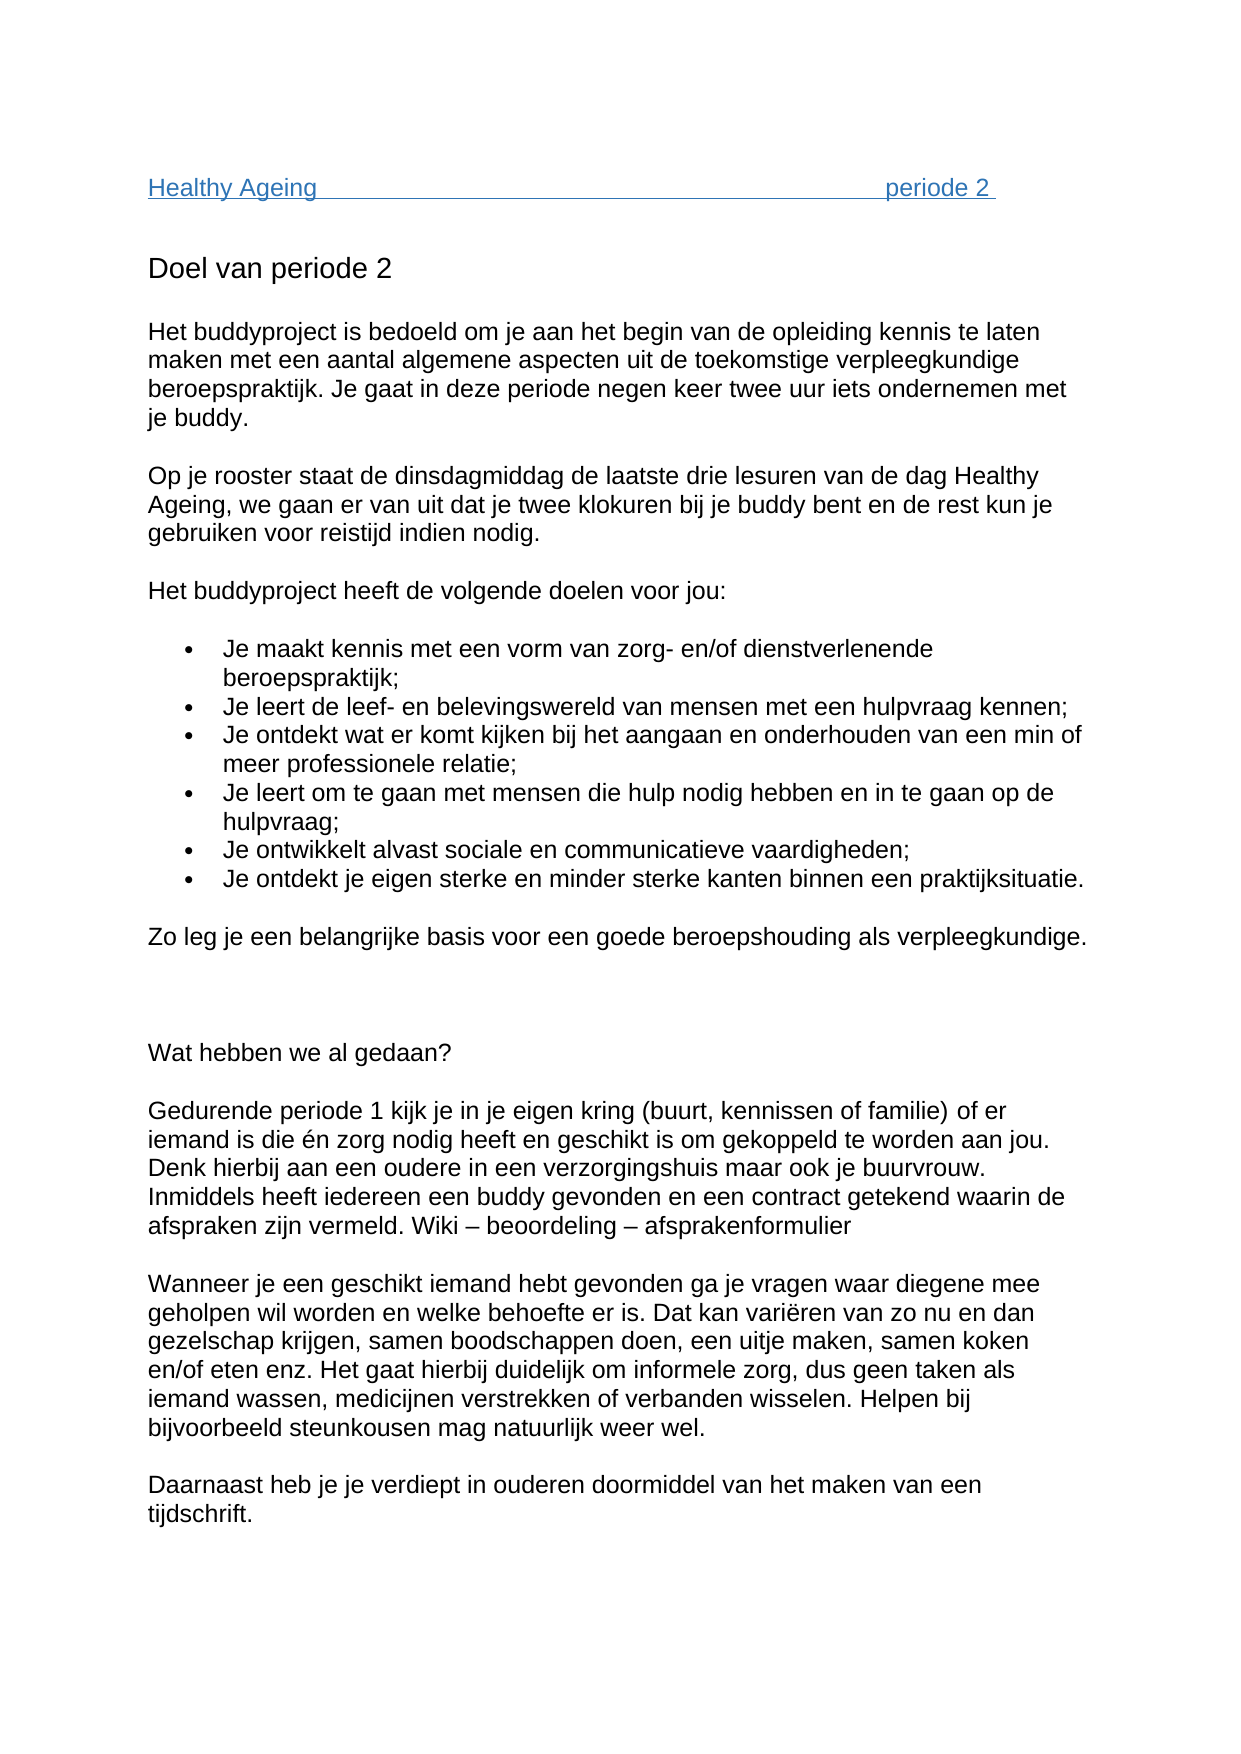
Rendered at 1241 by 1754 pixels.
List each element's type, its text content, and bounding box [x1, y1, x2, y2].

list Je ontdekt je eigen sterke en minder sterke kanten binnen een praktijksituatie. [185, 864, 1093, 893]
text Op je rooster staat de dinsdagmiddag de laatste drie lesuren van de dag Healthy Ageing, we gaan er van uit dat je twee klokuren bij je buddy bent en de rest kun je gebruiken voor reistijd indien nodig. [148, 461, 1093, 547]
list Je maakt kennis met een vorm van zorg- en/of dienstverlenende beroepspraktijk; [185, 634, 1093, 692]
text Wanneer je een geschikt iemand hebt gevonden ga je vragen waar diegene mee geholpen wil worden en welke behoefte er is. Dat kan variëren van zo nu en dan gezelschap krijgen, samen boodschappen doen, een uitje maken, samen koken en/of eten enz. Het gaat hierbij duidelijk om informele zorg, dus geen taken als iemand wassen, medicijnen verstrekken of verbanden wisselen. Helpen bij bijvoorbeeld steunkousen mag natuurlijk weer wel. [148, 1269, 1093, 1441]
text Gedurende periode 1 kijk je in je eigen kring (buurt, kennissen of familie) of er iemand is die én zorg nodig heeft en geschikt is om gekoppeld te worden aan jou. Denk hierbij aan een oudere in een verzorgingshuis maar ook je buurvrouw. Inmiddels heeft iedereen een buddy gevonden en een contract getekend waarin de afspraken zijn vermeld. Wiki – beoordeling – afsprakenformulier [148, 1096, 1093, 1239]
text Wat hebben we al gedaan? [148, 1038, 1093, 1067]
list Je leert de leef- en belevingswereld van mensen met een hulpvraag kennen; [185, 692, 1093, 720]
list Je ontdekt wat er komt kijken bij het aangaan en onderhouden van een min of meer professionele relatie; [185, 720, 1093, 778]
list Je ontwikkelt alvast sociale en communicatieve vaardigheden; [185, 835, 1093, 864]
text Doel van periode 2 [148, 251, 1093, 285]
subtitle Healthy Ageing periode 2 [148, 173, 1093, 201]
list Je leert om te gaan met mensen die hulp nodig hebben en in te gaan op de hulpvraag; [185, 778, 1093, 835]
text Het buddyproject heeft de volgende doelen voor jou: [148, 576, 1093, 605]
text Zo leg je een belangrijke basis voor een goede beroepshouding als verpleegkundige. [148, 922, 1093, 951]
text Het buddyproject is bedoeld om je aan het begin van de opleiding kennis te laten maken met een aantal algemene aspecten uit de toekomstige verpleegkundige beroepspraktijk. Je gaat in deze periode negen keer twee uur iets ondernemen met je buddy. [148, 317, 1093, 432]
text Daarnaast heb je je verdiept in ouderen doormiddel van het maken van een tijdschrift. [148, 1470, 1093, 1528]
